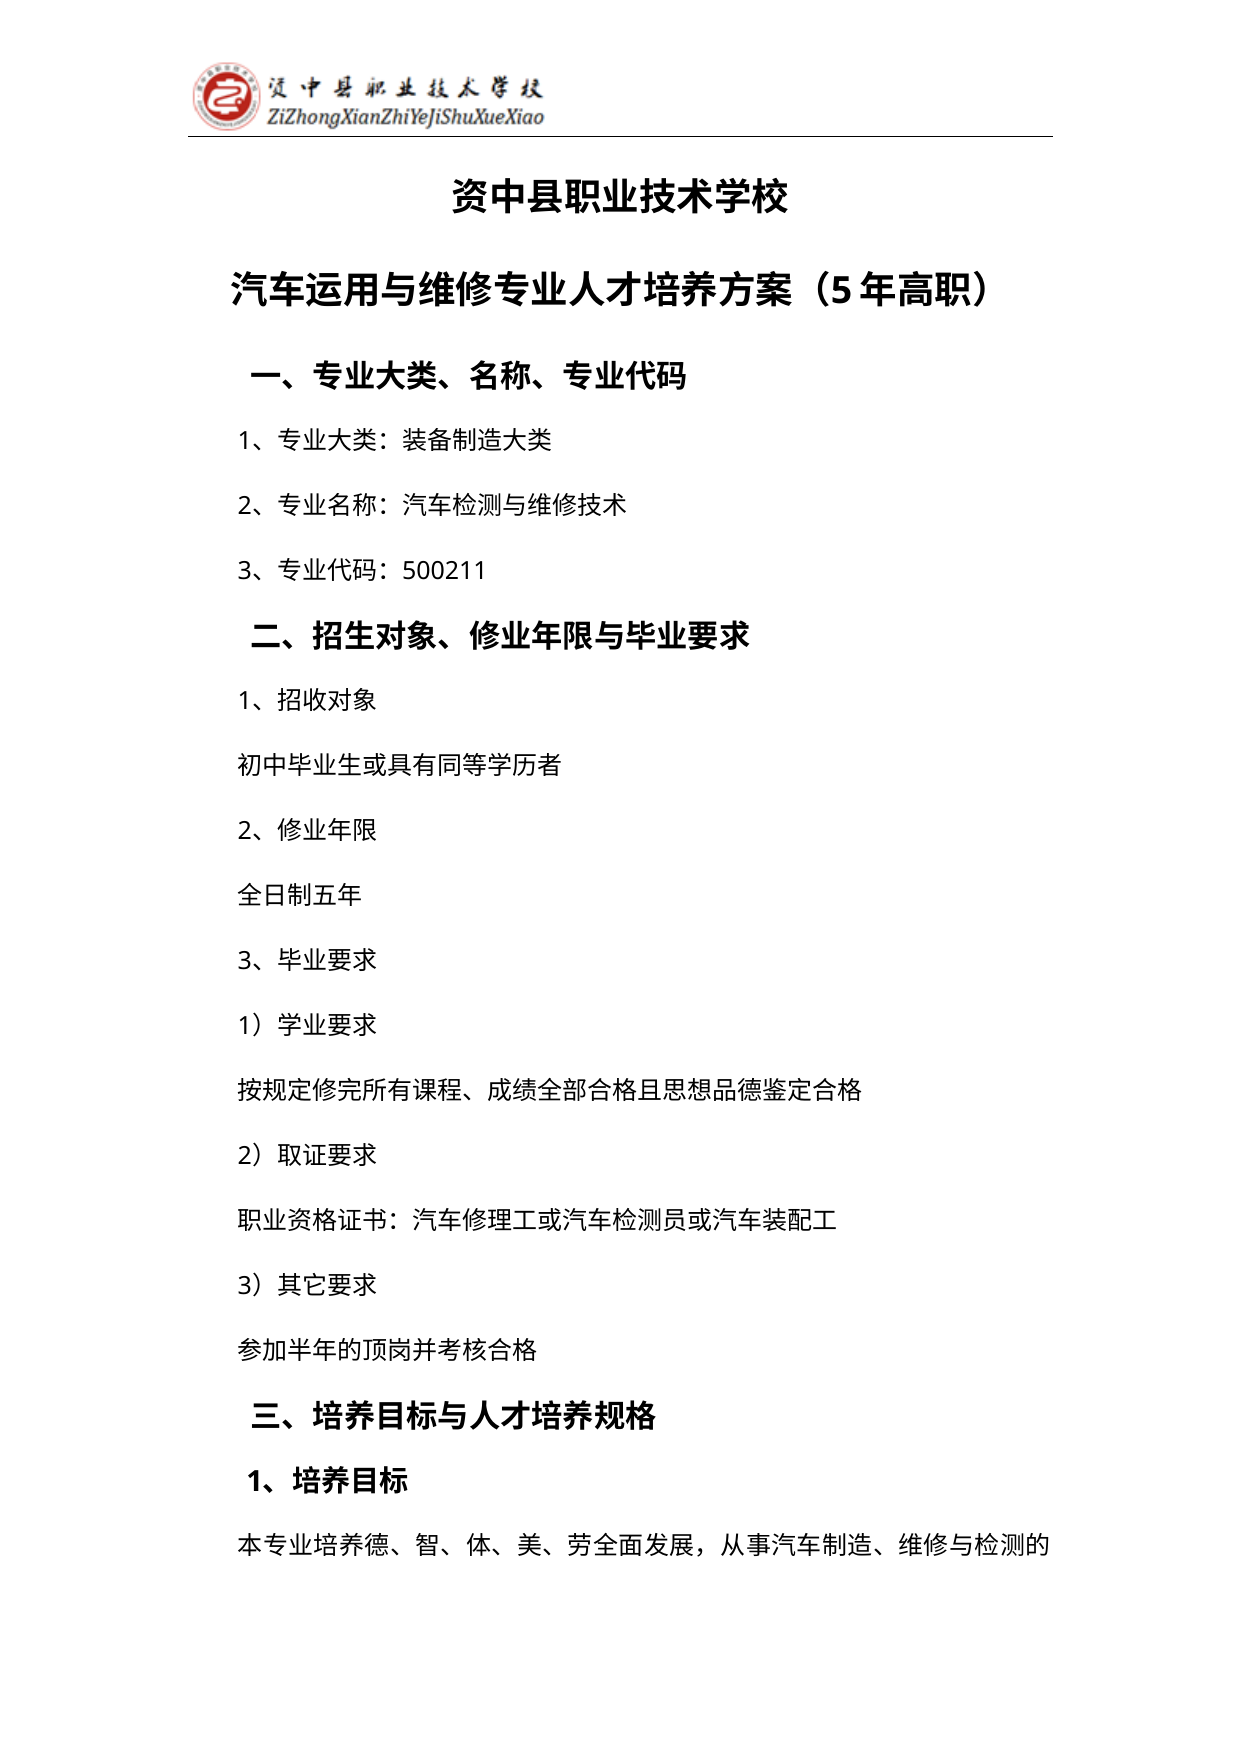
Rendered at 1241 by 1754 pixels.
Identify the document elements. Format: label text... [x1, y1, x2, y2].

text 一、专业大类、名称、专业代码 [187, 341, 1053, 406]
text 1）学业要求 [187, 991, 1053, 1056]
text 2、专业名称：汽车检测与维修技术 [187, 471, 1053, 536]
text 1、专业大类：装备制造大类 [187, 406, 1053, 471]
text 二、招生对象、修业年限与毕业要求 [187, 601, 1053, 666]
text 资中县职业技术学校 [187, 162, 1053, 227]
text 3、毕业要求 [187, 926, 1053, 991]
text 2）取证要求 [187, 1121, 1053, 1186]
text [187, 1511, 1053, 1576]
text 三、培养目标与人才培养规格 [187, 1381, 1053, 1446]
text 职业资格证书：汽车修理工或汽车检测员或汽车装配工 [187, 1186, 1053, 1251]
text 参加半年的顶岗并考核合格 [187, 1316, 1053, 1381]
text 3、专业代码：500211 [187, 536, 1053, 601]
text 汽车运用与维修专业人才培养方案（5年高职） [187, 259, 1053, 314]
text 3）其它要求 [187, 1251, 1053, 1316]
text 按规定修完所有课程、成绩全部合格且思想品德鉴定合格 [187, 1056, 1053, 1121]
text 初中毕业生或具有同等学历者 [187, 731, 1053, 796]
text 全日制五年 [187, 861, 1053, 926]
text 2、修业年限 [187, 796, 1053, 861]
text 1、培养目标 [187, 1446, 1053, 1511]
text 1、招收对象 [187, 666, 1053, 731]
picture [187, 59, 550, 134]
